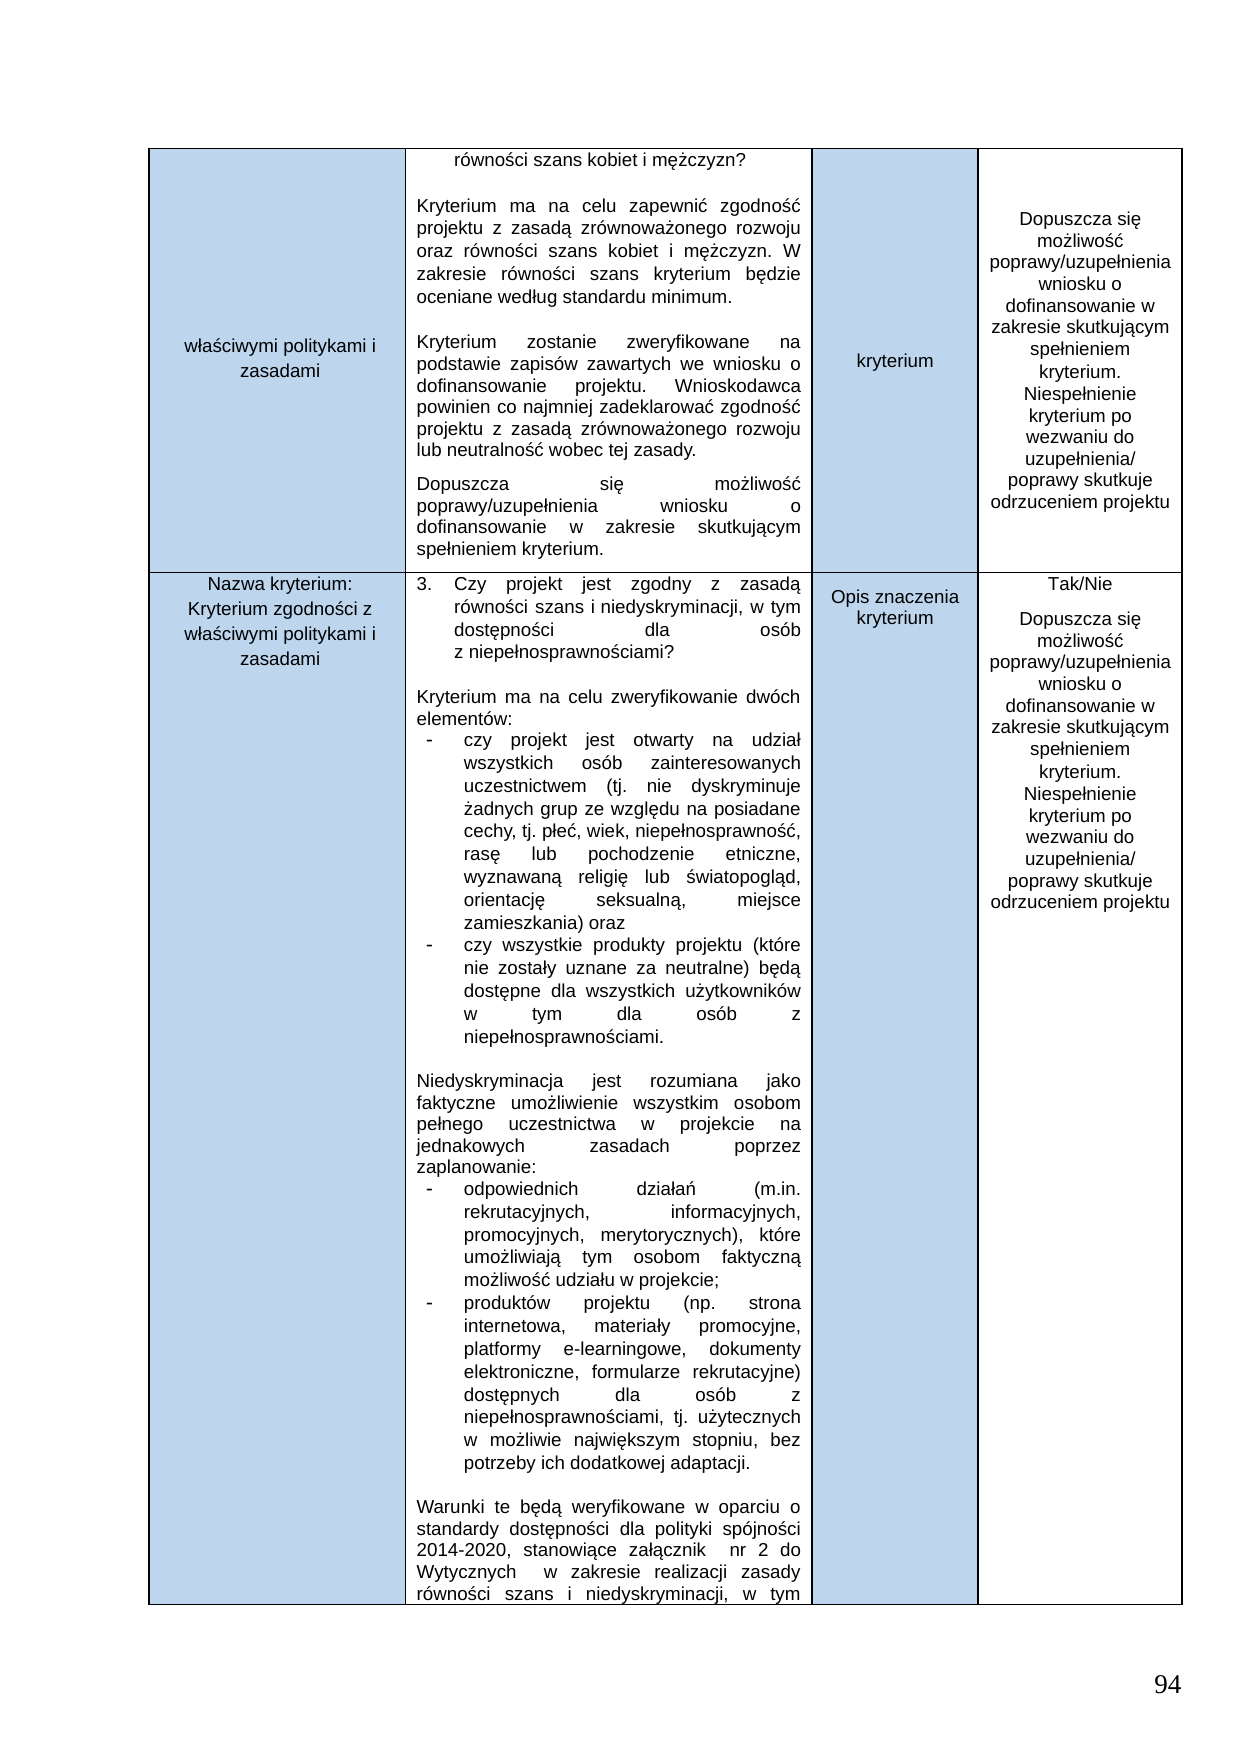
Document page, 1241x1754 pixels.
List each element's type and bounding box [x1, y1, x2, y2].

table_cell [813, 573, 977, 1604]
table_cell [150, 573, 405, 1604]
table_cell [406, 573, 811, 1604]
table_cell [979, 149, 1181, 572]
table_cell [979, 573, 1181, 1604]
table_cell [406, 149, 811, 572]
table_cell [813, 149, 977, 572]
table_cell [150, 149, 405, 572]
